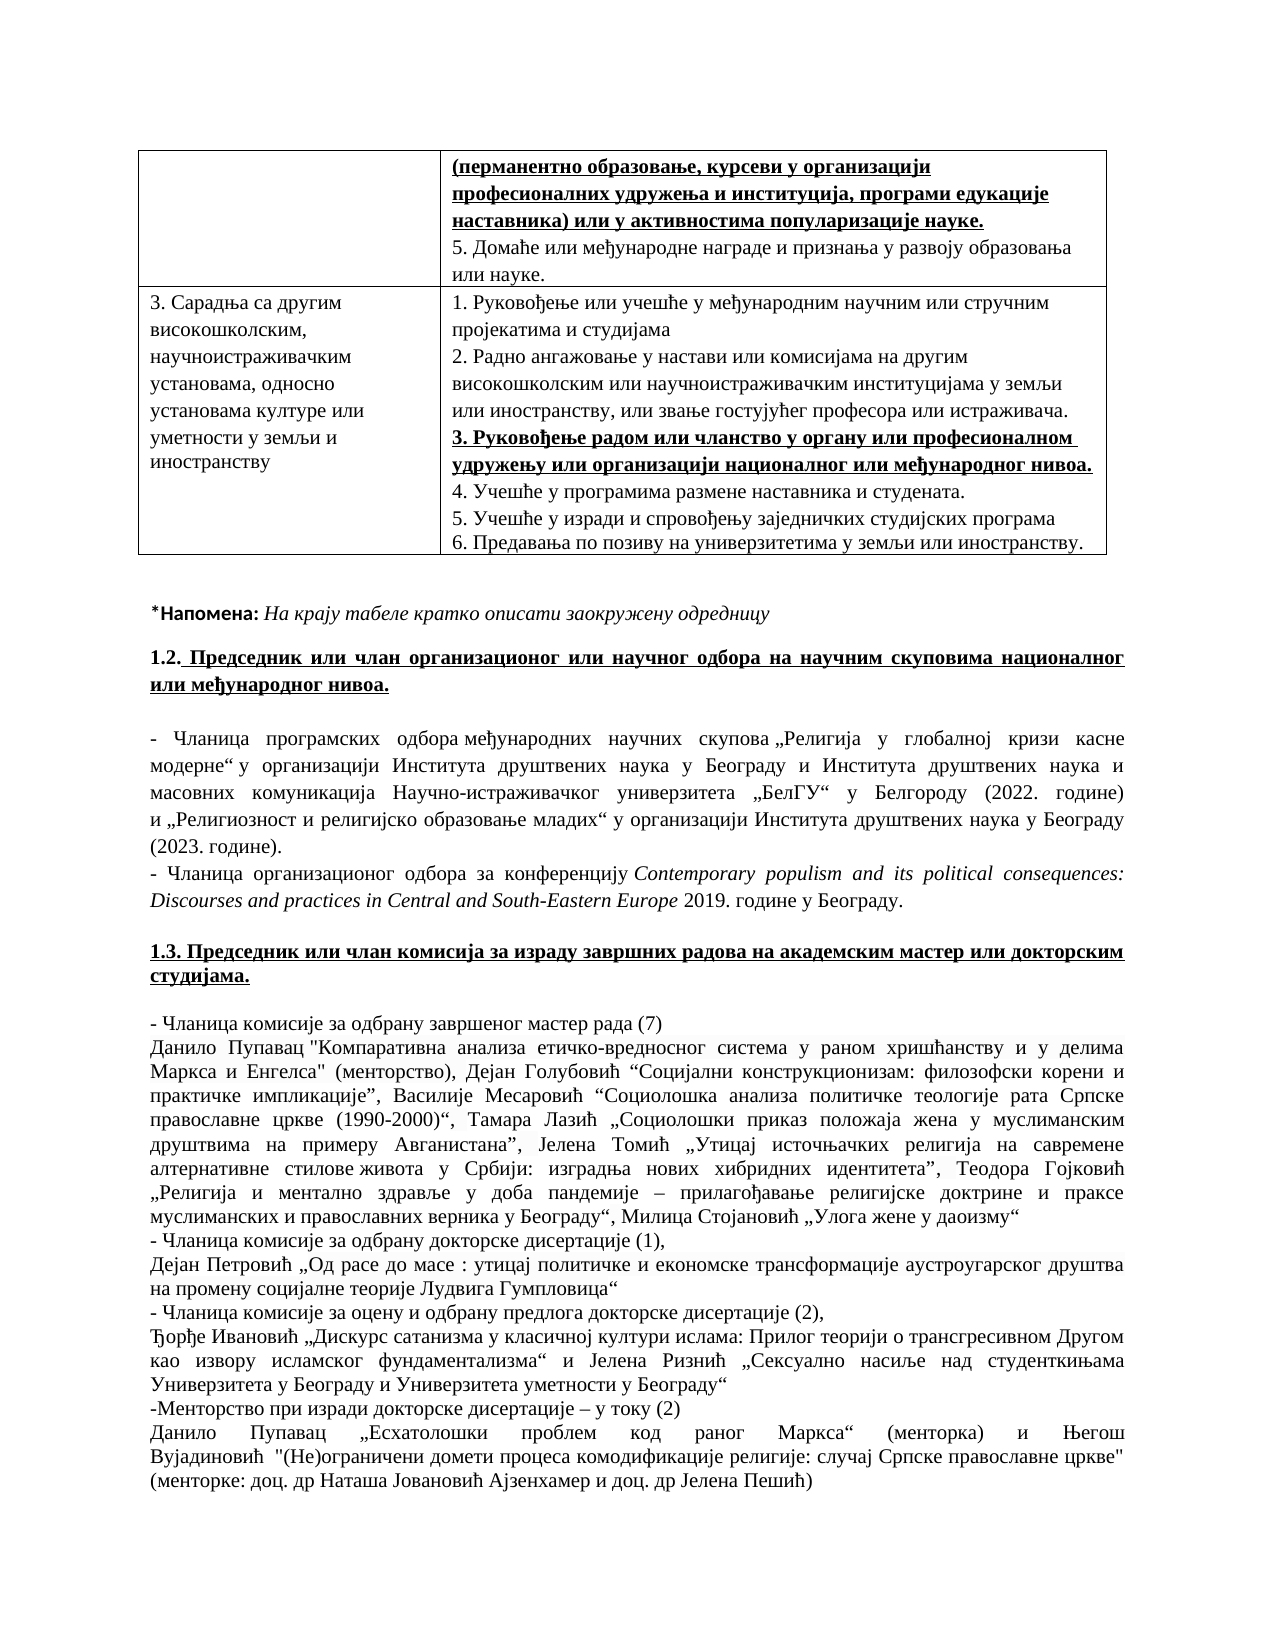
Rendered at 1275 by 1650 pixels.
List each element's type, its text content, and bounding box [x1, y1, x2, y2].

text Ђорђе Ивановић „Дискурс сатанизма у класичној култури ислама: Прилог теорији о трансгресивном Другом као извору исламског фундаментализма“ и Јелена Ризнић „Сексуално насиље над студенткињама Универзитета у Београду и Универзитета уметности у Београду“ [150, 1324, 1125, 1396]
text 1.3. Председник или члан комисија за израду завршних радова на академским мастер или докторским студијама. [150, 961, 1125, 987]
text - Чланица организационог одбора за конференцију Contemporary populism and its political consequences: Discourses and practices in Central and South-Eastern Europe 2019. године у Београду. [150, 858, 1125, 912]
text 1.3. Председник или члан комисија за израду завршних радова на академским мастер или докторским студијама. [150, 939, 1125, 960]
text Данило Пупавац "Компаративна анализа етичко-вредносног система у раном хришћанству и у делима Маркса и Енгелса" (менторство), Дејан Голубовић “Социјални конструкционизам: филозофски корени и практичке импликације”, Василије Месаровић “Социолошка анализа политичке теологије рата Српске православне цркве (1990-2000)“, Тамара Лазић „Социолошки приказ положаја жена у муслиманским друштвима на примеру Авганистана”, Јелена Томић „Утицај источњачких религија на савремене алтернативне стилове живота у Србији: изградња нових хибридних идентитета”, Теодора Гојковић „Религија и ментално здравље у доба пандемије – прилагођавање религијске доктрине и праксе муслиманских и православних верника у Београду“, Милица Стојановић „Улога жене у даоизму“ [150, 1059, 1125, 1228]
text Данило Пупавац „Есхатолошки проблем код раног Маркса“ (менторка) и Његош Вујадиновић "(Не)ограничени домети процеса комодификације религије: случај Српске православне цркве" (менторке: доц. др Наташа Јовановић Ајзенхамер и доц. др Јелена Пешић) [150, 1420, 1125, 1492]
text - Чланица комисије за одбрану докторске дисертације (1), [150, 1228, 1125, 1252]
table_cell 1. Руковођење или учешће у међународним научним или стручним пројекатима и студијама 2. Радно ангажовање у настави или комисијама на другим високошколским или научноистраживачким институцијама у земљи или иностранству, или звање гостујућег професора или истраживача. 3. Руковођење радом или чланство у органу или професионалном удружењу или организацији националног или међународног нивоа. 4. Учешће у програмима размене наставника и студената. 5. Учешће у изради и спровођењу заједничких студијских програма 6. Предавања по позиву на универзитетима у земљи или иностранству. [441, 287, 1106, 554]
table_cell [139, 151, 440, 286]
text Дејан Петровић „Од расе до масе : утицај политичке и економске трансформације аустроугарског друштва на промену социјалне теорије Лудвига Гумпловица“ [608, 1276, 1125, 1300]
text -Менторство при изради докторске дисертације – у току (2) [150, 1396, 1125, 1420]
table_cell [441, 151, 1106, 286]
table_cell 3. Сарадња са другим високошколским, научноистраживачким установама, односно установама културе или уметности у земљи и иностранству [139, 287, 440, 554]
text 1.2. Председник или члан организационог или научног одбора на научним скуповима националног или међународног нивоа. [150, 642, 1125, 696]
text - Чланица комисије за одбрану завршеног мастер рада (7) [150, 1011, 1125, 1035]
text - Чланица комисије за оцену и одбрану предлога докторске дисертације (2), [150, 1300, 1125, 1324]
text - Чланица програмских одбора међународних научних скупова „Религија у глобалној кризи касне модерне“ у организацији Института друштвених наука у Београду и Института друштвених наука и масовних комуникација Научно-истраживачког универзитета „БелГУ“ у Белгороду (2022. године) и „Религиозност и религијско образовање младих“ у организацији Института друштвених наука у Београду (2023. године). [150, 723, 1125, 858]
text *Напомена: На крају табеле кратко описати заокружену одредницу [150, 598, 1125, 626]
